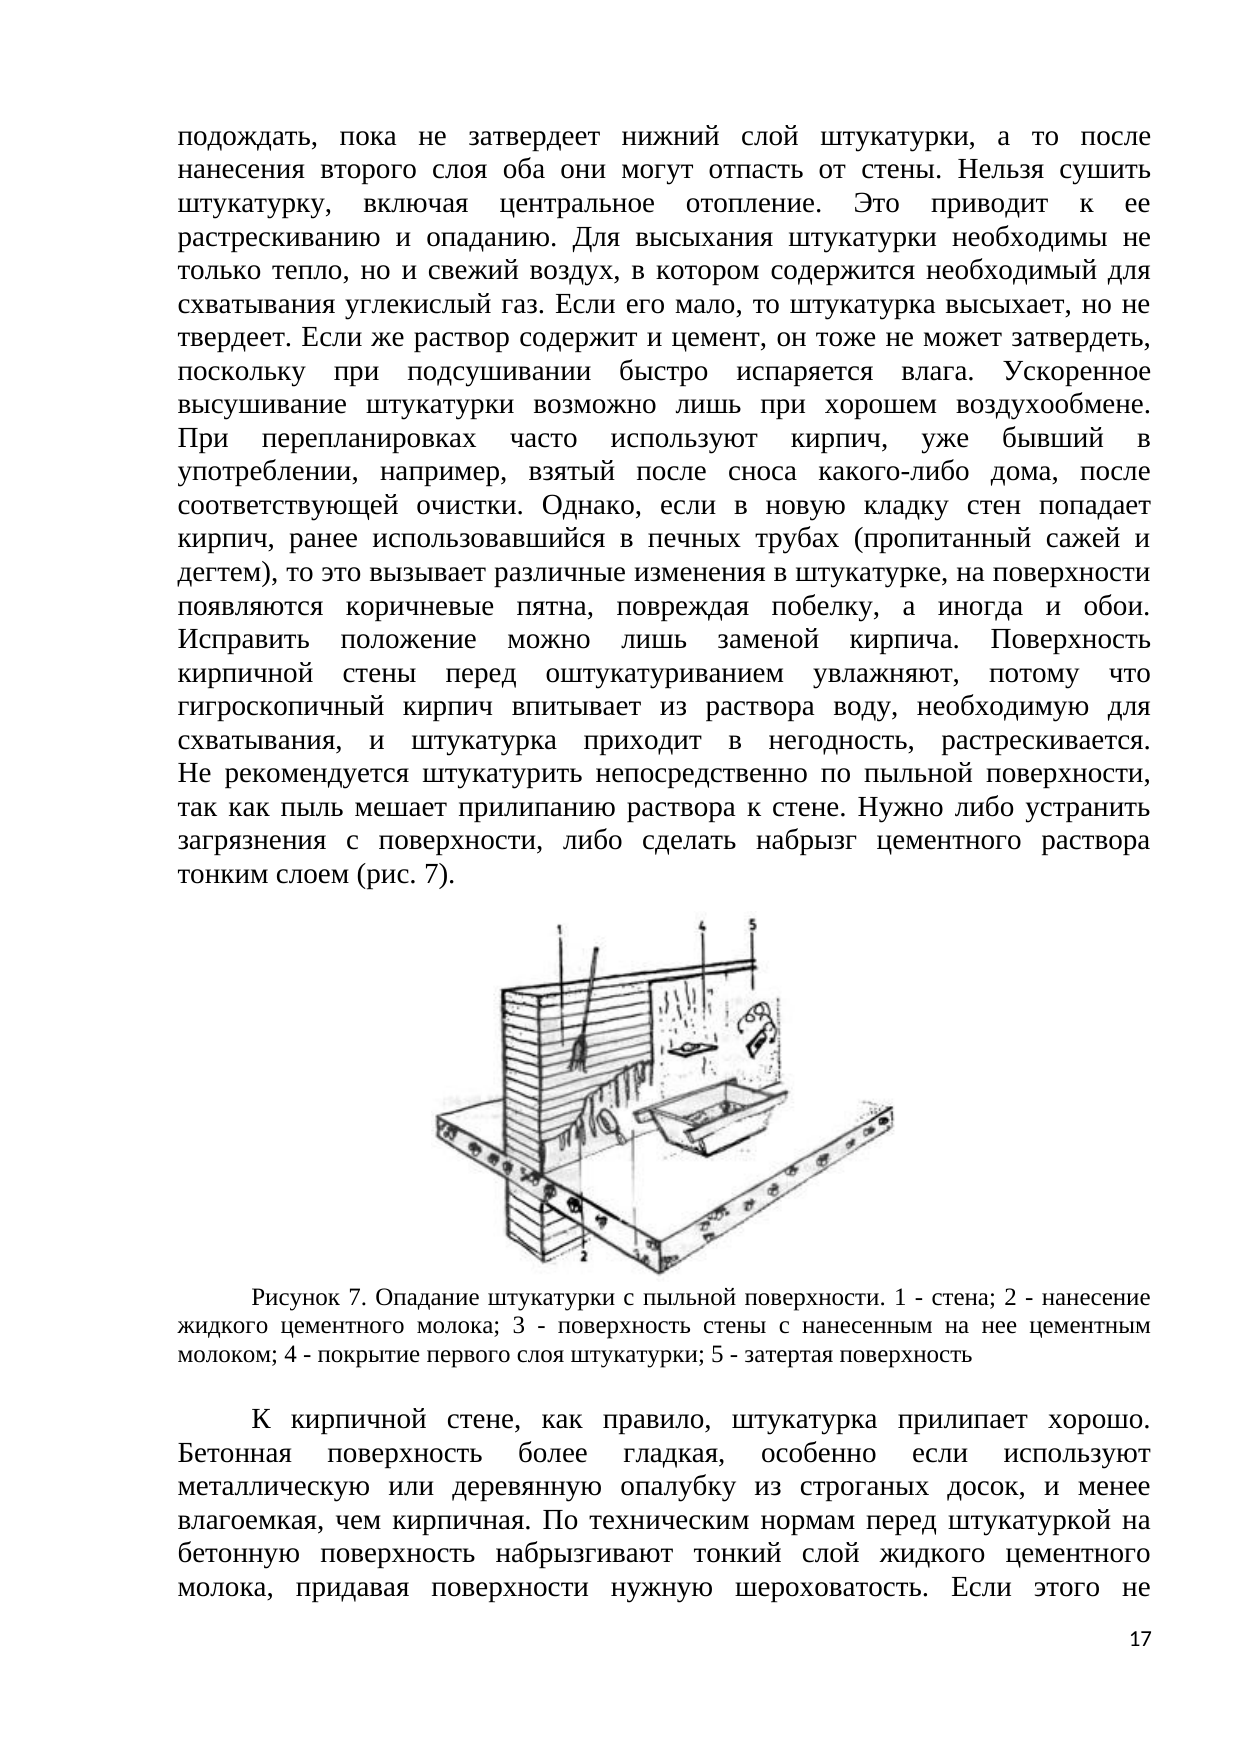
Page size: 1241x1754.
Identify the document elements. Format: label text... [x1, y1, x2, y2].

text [177, 1401, 1152, 1603]
picture [431, 911, 901, 1282]
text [177, 118, 1152, 889]
